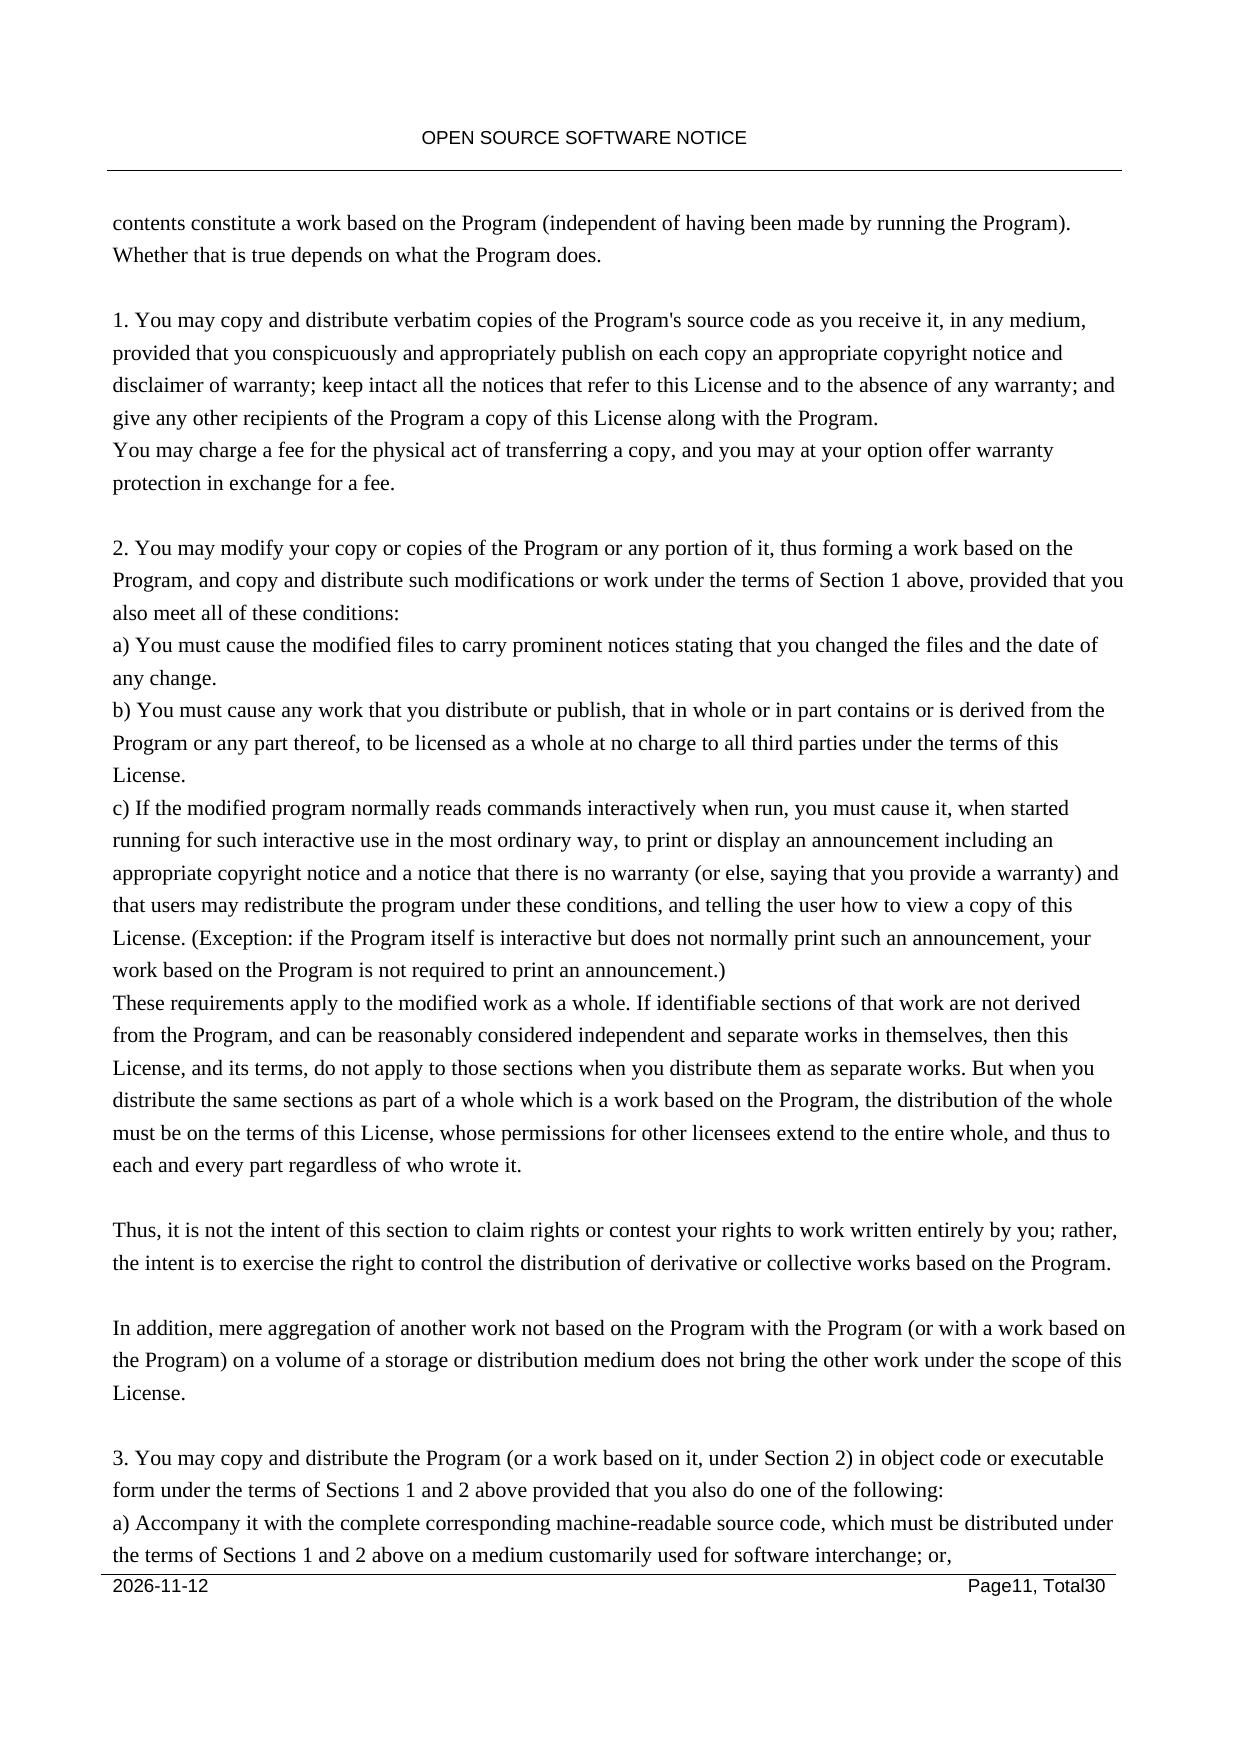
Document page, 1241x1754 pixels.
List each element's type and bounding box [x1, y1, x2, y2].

text [112, 206, 1128, 1571]
